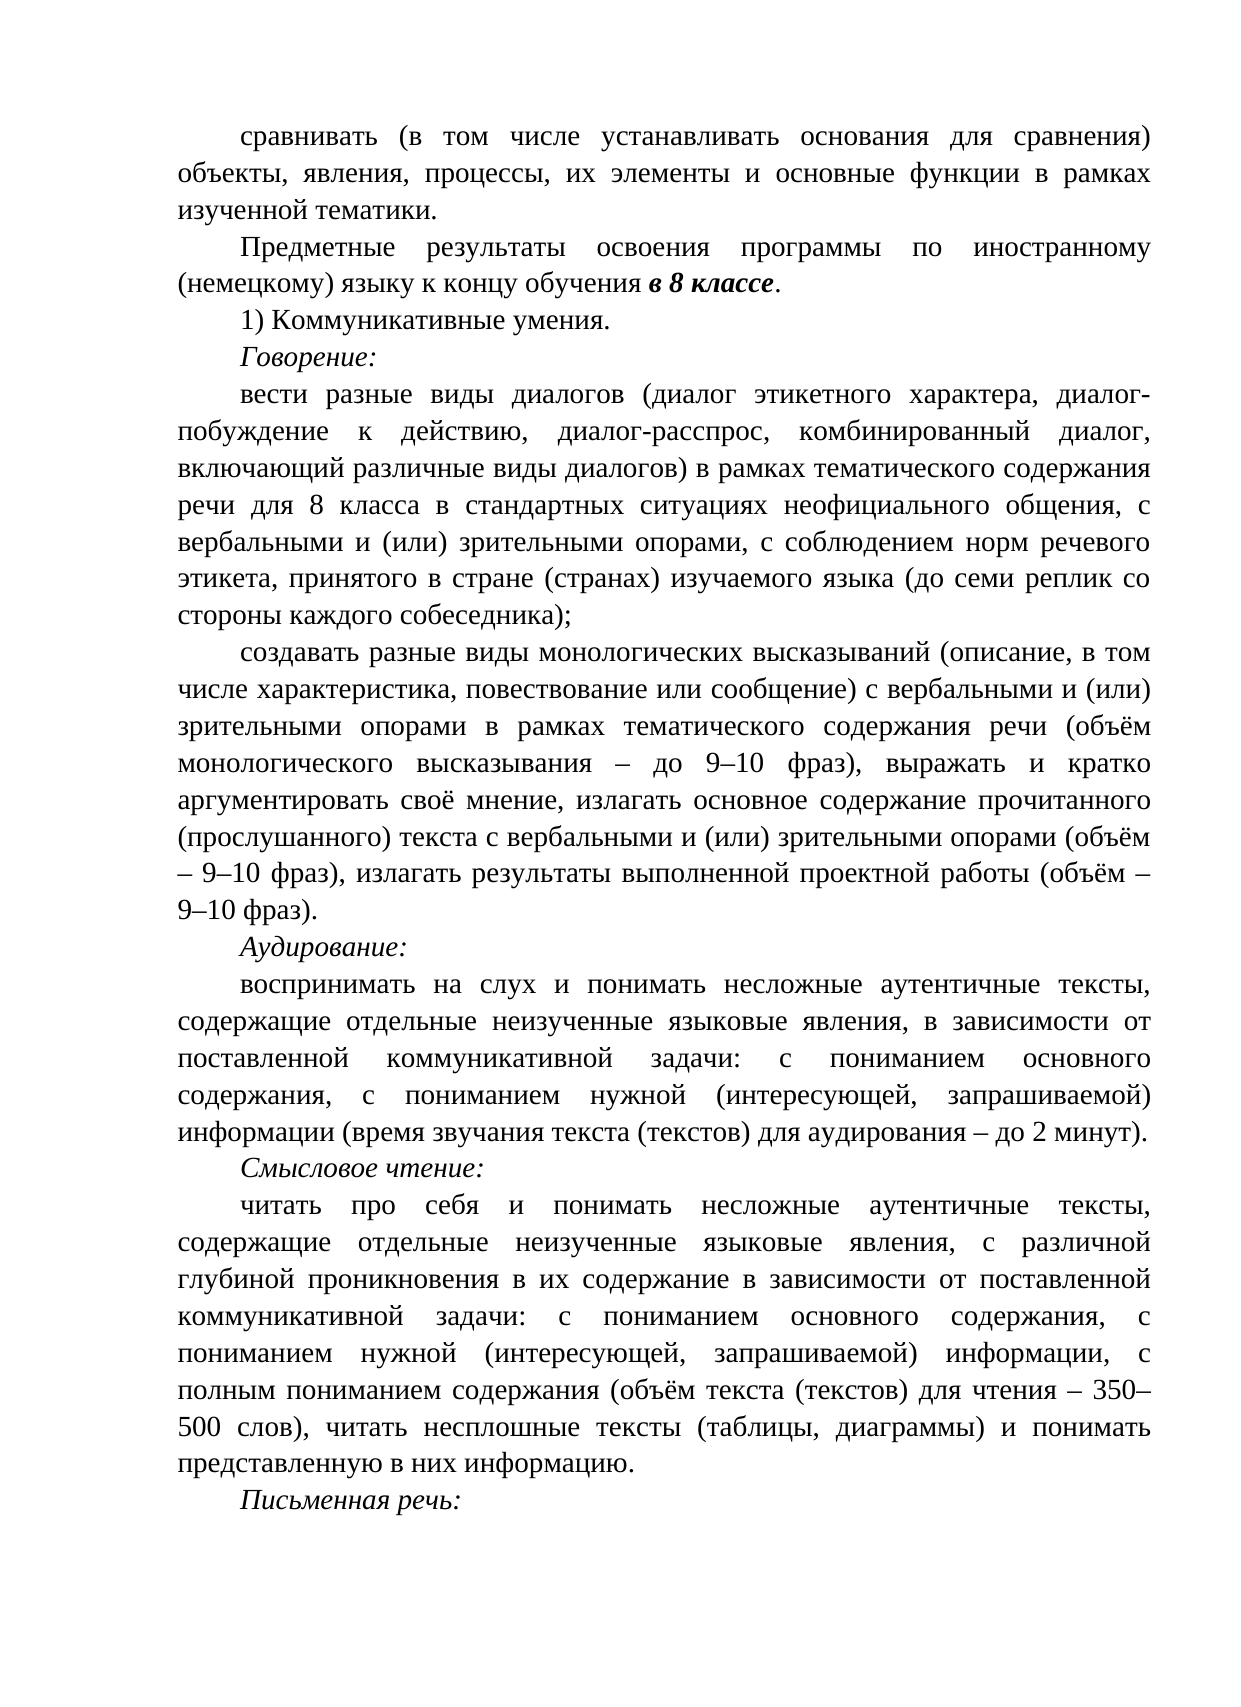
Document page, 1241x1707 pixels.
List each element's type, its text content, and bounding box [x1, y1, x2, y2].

text Смысловое чтение: [177, 1151, 1152, 1184]
text читать про себя и понимать несложные аутентичные тексты, содержащие отдельные неизученные языковые явления, с различной глубиной проникновения в их содержание в зависимости от поставленной коммуникативной задачи: с пониманием основного содержания, с пониманием нужной (интересующей, запрашиваемой) информации, с полным пониманием содержания (объём текста (текстов) для чтения – 350–500 слов), читать несплошные тексты (таблицы, диаграммы) и понимать представленную в них информацию. [177, 1187, 1152, 1479]
text Предметные результаты освоения программы по иностранному (немецкому) языку к концу обучения в 8 классе. [177, 229, 1152, 299]
text Аудирование: [177, 929, 1152, 963]
text Письменная речь: [177, 1482, 1152, 1516]
text создавать разные виды монологических высказываний (описание, в том числе характеристика, повествование или сообщение) с вербальными и (или) зрительными опорами в рамках тематического содержания речи (объём монологического высказывания – до 9–10 фраз), выражать и кратко аргументировать своё мнение, излагать основное содержание прочитанного (прослушанного) текста с вербальными и (или) зрительными опорами (объём – 9–10 фраз), излагать результаты выполненной проектной работы (объём – 9–10 фраз). [177, 634, 1152, 926]
text сравнивать (в том числе устанавливать основания для сравнения) объекты, явления, процессы, их элементы и основные функции в рамках изученной тематики. [177, 118, 1152, 225]
text 1) Коммуникативные умения. [177, 302, 1152, 336]
text Говорение: [177, 339, 1152, 373]
text воспринимать на слух и понимать несложные аутентичные тексты, содержащие отдельные неизученные языковые явления, в зависимости от поставленной коммуникативной задачи: с пониманием основного содержания, с пониманием нужной (интересующей, запрашиваемой) информации (время звучания текста (текстов) для аудирования – до 2 минут). [177, 966, 1152, 1147]
text вести разные виды диалогов (диалог этикетного характера, диалог-побуждение к действию, диалог-расспрос, комбинированный диалог, включающий различные виды диалогов) в рамках тематического содержания речи для 8 класса в стандартных ситуациях неофициального общения, с вербальными и (или) зрительными опорами, с соблюдением норм речевого этикета, принятого в стране (странах) изучаемого языка (до семи реплик со стороны каждого собеседника); [177, 376, 1152, 631]
